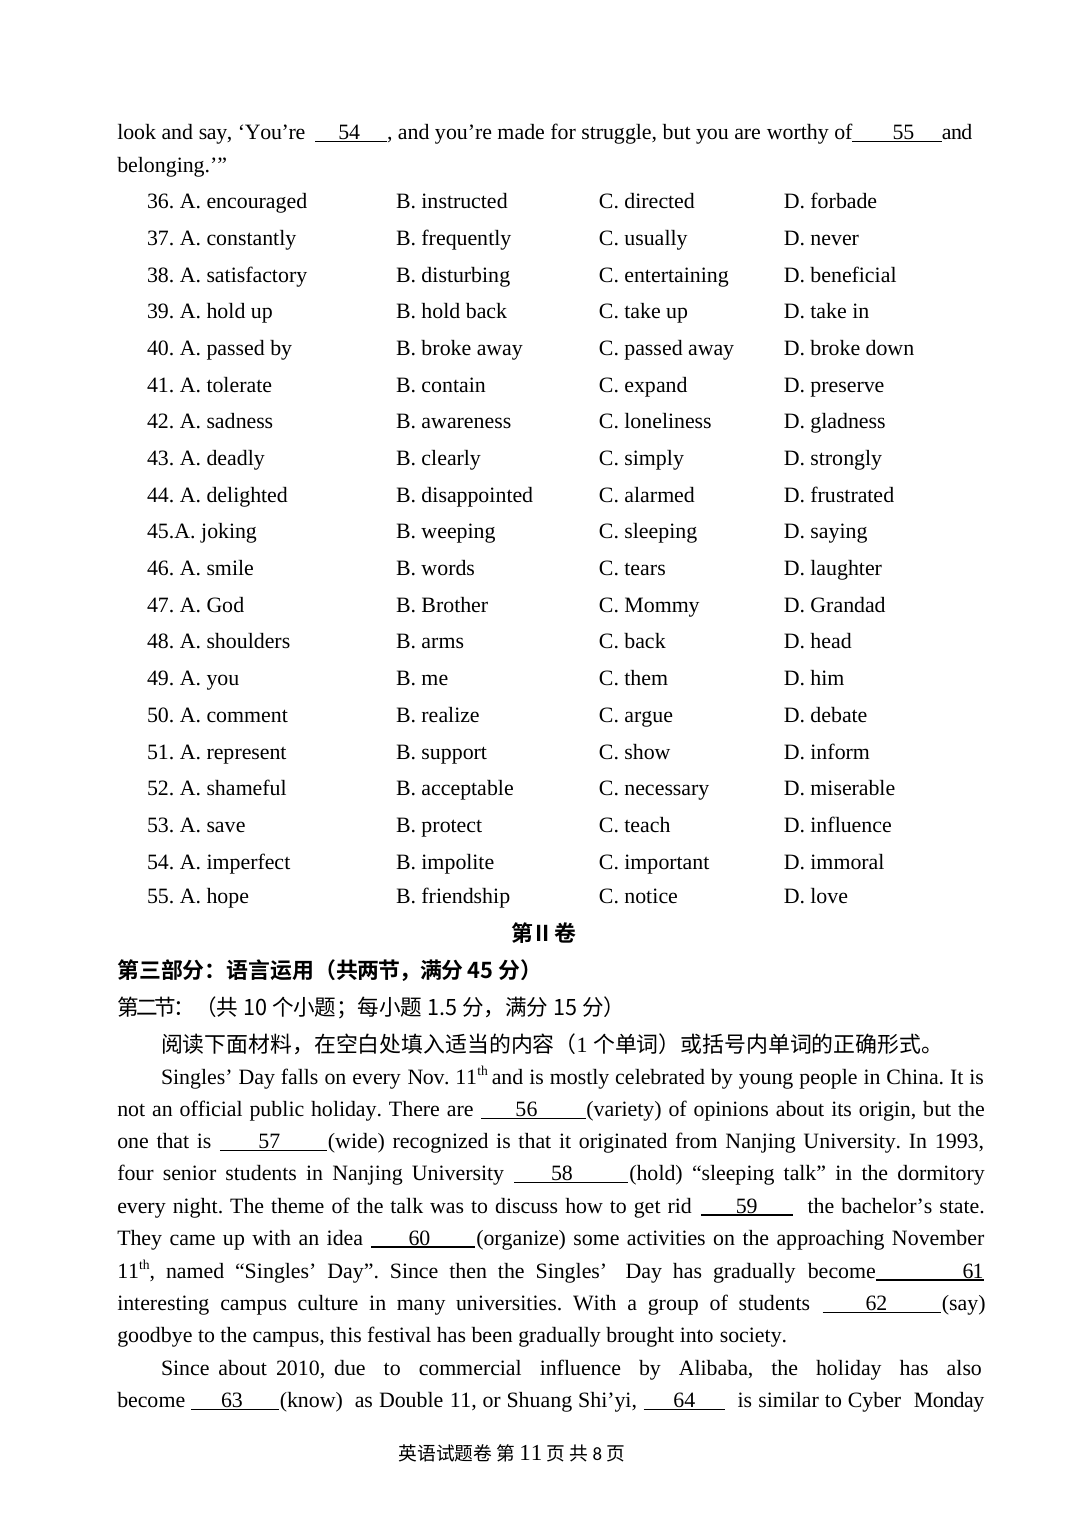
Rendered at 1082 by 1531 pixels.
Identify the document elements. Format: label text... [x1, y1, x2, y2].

table_cell C. usually [566, 219, 759, 256]
table_cell 48. A. shoulders [142, 623, 351, 660]
table_cell B. impolite [351, 843, 566, 880]
table_cell C. entertaining [566, 256, 759, 293]
table_cell B. hold back [351, 293, 566, 330]
table_cell 47. A. God [142, 586, 351, 623]
table_cell 45.A. joking [142, 513, 351, 550]
table_header C. directed [566, 189, 759, 219]
table_cell D. immoral [759, 843, 919, 880]
table_cell 52. A. shameful [142, 770, 351, 807]
table_header D. forbade [759, 189, 919, 219]
table_cell B. friendship [351, 880, 566, 910]
table_cell C. show [566, 733, 759, 770]
table_header 36. A. encouraged [142, 189, 351, 219]
table_cell 38. A. satisfactory [142, 256, 351, 293]
table_cell C. expand [566, 366, 759, 403]
table_cell 53. A. save [142, 807, 351, 843]
table_cell B. arms [351, 623, 566, 660]
table_cell B. awareness [351, 403, 566, 440]
table_cell D. strongly [759, 440, 919, 476]
table_cell B. words [351, 550, 566, 586]
table_cell C. alarmed [566, 476, 759, 513]
table_cell 41. A. tolerate [142, 366, 351, 403]
table_cell D. gladness [759, 403, 919, 440]
table_cell D. him [759, 660, 919, 697]
table_cell 51. A. represent [142, 733, 351, 770]
table_cell D. inform [759, 733, 919, 770]
table_cell D. laughter [759, 550, 919, 586]
table_cell D. take in [759, 293, 919, 330]
table_cell D. debate [759, 697, 919, 733]
table_cell B. contain [351, 366, 566, 403]
table_cell C. back [566, 623, 759, 660]
table_cell B. clearly [351, 440, 566, 476]
table_cell B. protect [351, 807, 566, 843]
table_cell 42. A. sadness [142, 403, 351, 440]
table_cell 39. A. hold up [142, 293, 351, 330]
table_cell D. saying [759, 513, 919, 550]
table_cell D. preserve [759, 366, 919, 403]
table_cell C. tears [566, 550, 759, 586]
text Singles’ Day falls on every Nov. 11th and is mostly celebrated by young people in China. It is not an official public holiday. There are 56 (variety) of opinions about its origin, but the one that is 57 (wide) recognized is that it originated from Nanjing University. In 1993, four senior students in Nanjing University 58 (hold) “sleeping talk” in the dormitory every night. The theme of the talk was to discuss how to get rid 59 the bachelor’s state. They came up with an idea 60 (organize) some activities on the approaching November 11th, named “Singles’ Day”. Since then the Singles’ Day has gradually become 61 interesting campus culture in many universities. With a group of students 62 (say) goodbye to the campus, this festival has been gradually brought into society. [117, 1063, 985, 1347]
table_cell 44. A. delighted [142, 476, 351, 513]
table_cell B. disappointed [351, 476, 566, 513]
table_cell C. necessary [566, 770, 759, 807]
table_cell D. frustrated [759, 476, 919, 513]
text look and say, ‘You’re 54 , and you’re made for struggle, but you are worthy of 55 and belonging.’” [117, 119, 983, 177]
table_cell 55. A. hope [142, 880, 351, 910]
table_cell C. them [566, 660, 759, 697]
table_cell B. frequently [351, 219, 566, 256]
table_cell D. broke down [759, 330, 919, 366]
table_cell C. simply [566, 440, 759, 476]
table_cell 50. A. comment [142, 697, 351, 733]
table_cell 49. A. you [142, 660, 351, 697]
table_cell D. miserable [759, 770, 919, 807]
table_cell B. realize [351, 697, 566, 733]
text 阅读下面材料，在空白处填入适当的内容（1 个单词）或括号内单词的正确形式。 [161, 1027, 1014, 1059]
table_cell C. take up [566, 293, 759, 330]
text 第 II 卷第三部分：语言运用（共两节，满分 45 分） [117, 916, 588, 985]
table_cell 46. A. smile [142, 550, 351, 586]
table_cell D. influence [759, 807, 919, 843]
table_cell C. teach [566, 807, 759, 843]
table_header B. instructed [351, 189, 566, 219]
table_cell 40. A. passed by [142, 330, 351, 366]
table_cell C. notice [566, 880, 759, 910]
table_cell 54. A. imperfect [142, 843, 351, 880]
table_cell C. important [566, 843, 759, 880]
table_cell B. support [351, 733, 566, 770]
table_cell B. Brother [351, 586, 566, 623]
table_cell D. beneficial [759, 256, 919, 293]
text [117, 1355, 984, 1412]
text 第二节：（共 10 个小题；每小题 1.5 分，满分 15 分） [117, 990, 1014, 1022]
table_cell C. Mommy [566, 586, 759, 623]
table_cell C. sleeping [566, 513, 759, 550]
table_cell C. argue [566, 697, 759, 733]
table_cell D. never [759, 219, 919, 256]
table_cell 43. A. deadly [142, 440, 351, 476]
table_cell D. Grandad [759, 586, 919, 623]
table_cell 37. A. constantly [142, 219, 351, 256]
table_cell C. loneliness [566, 403, 759, 440]
table_cell B. acceptable [351, 770, 566, 807]
table_cell B. me [351, 660, 566, 697]
table_cell C. passed away [566, 330, 759, 366]
table_cell B. weeping [351, 513, 566, 550]
table_cell B. disturbing [351, 256, 566, 293]
table_cell B. broke away [351, 330, 566, 366]
table_cell D. head [759, 623, 919, 660]
table_cell D. love [759, 880, 919, 910]
